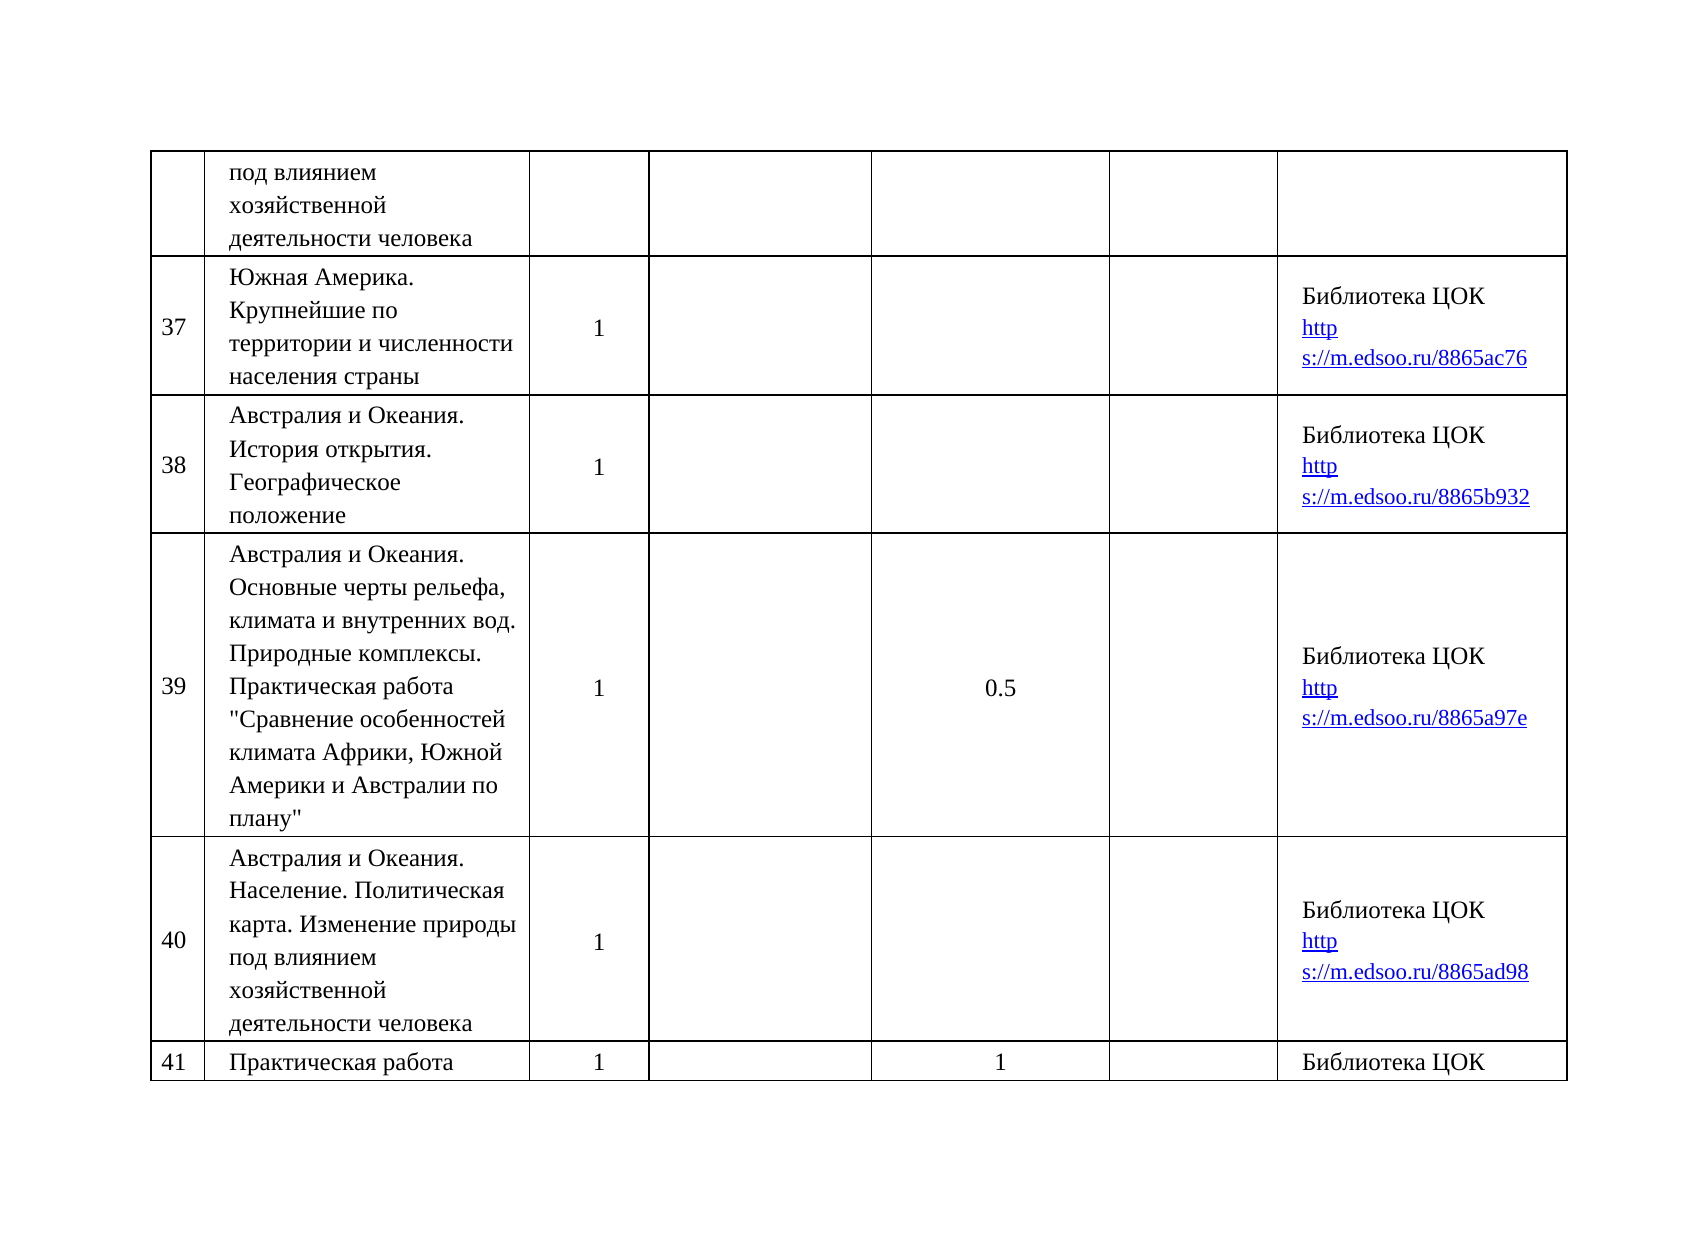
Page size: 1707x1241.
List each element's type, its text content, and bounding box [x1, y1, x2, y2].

table_cell [650, 837, 871, 1040]
table_cell [1110, 152, 1277, 255]
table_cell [205, 152, 529, 255]
table_cell 36 [152, 152, 204, 255]
table_cell [872, 257, 1109, 394]
table_cell [872, 396, 1109, 532]
table_cell [650, 396, 871, 532]
table_cell Австралия и Океания. История открытия. Географическое положение [205, 396, 529, 532]
table_cell Австралия и Океания. Основные черты рельефа, климата и внутренних вод. Природные комплексы. Практическая работа "Сравнение особенностей климата Африки, Южной Америки и Австралии по плану" [205, 534, 529, 836]
table_cell 1 [530, 152, 648, 255]
table_cell [1110, 837, 1277, 1040]
table_cell Южная Америка. Крупнейшие по территории и численности населения страны [205, 257, 529, 394]
table_cell Библиотека ЦОК https://m.edsoo.ru/8865ad98 [1278, 837, 1566, 1040]
table_cell 1 [530, 257, 648, 394]
table_cell [1110, 257, 1277, 394]
table_cell [1110, 1042, 1277, 1080]
table_cell [650, 534, 871, 836]
table_cell Библиотека ЦОК https://m.edsoo.ru/8865ac76 [1278, 257, 1566, 394]
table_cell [1278, 152, 1566, 255]
table_cell [650, 257, 871, 394]
table_cell Библиотека ЦОК https://m.edsoo.ru/8865b932 [1278, 396, 1566, 532]
table_cell [872, 152, 1109, 255]
table_cell 1 [530, 534, 648, 836]
table_cell 1 [530, 396, 648, 532]
table_cell 41 [152, 1042, 204, 1080]
table_cell [650, 1042, 871, 1080]
table_cell [872, 837, 1109, 1040]
table_cell 37 [152, 257, 204, 394]
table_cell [205, 1042, 529, 1080]
table_cell [1110, 534, 1277, 836]
table_cell Библиотека ЦОК https://m.edsoo.ru/8865a97e [1278, 534, 1566, 836]
table_cell 1 [530, 1042, 648, 1080]
table_cell 38 [152, 396, 204, 532]
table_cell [1278, 1042, 1566, 1080]
table_cell 40 [152, 837, 204, 1040]
table_cell Австралия и Океания. Население. Политическая карта. Изменение природы под влиянием хозяйственной деятельности человека [205, 837, 529, 1040]
table_cell [650, 152, 871, 255]
table_cell 1 [872, 1042, 1109, 1080]
table_cell [1110, 396, 1277, 532]
table_cell 39 [152, 534, 204, 836]
table_cell 1 [530, 837, 648, 1040]
table_cell 0.5 [872, 534, 1109, 836]
